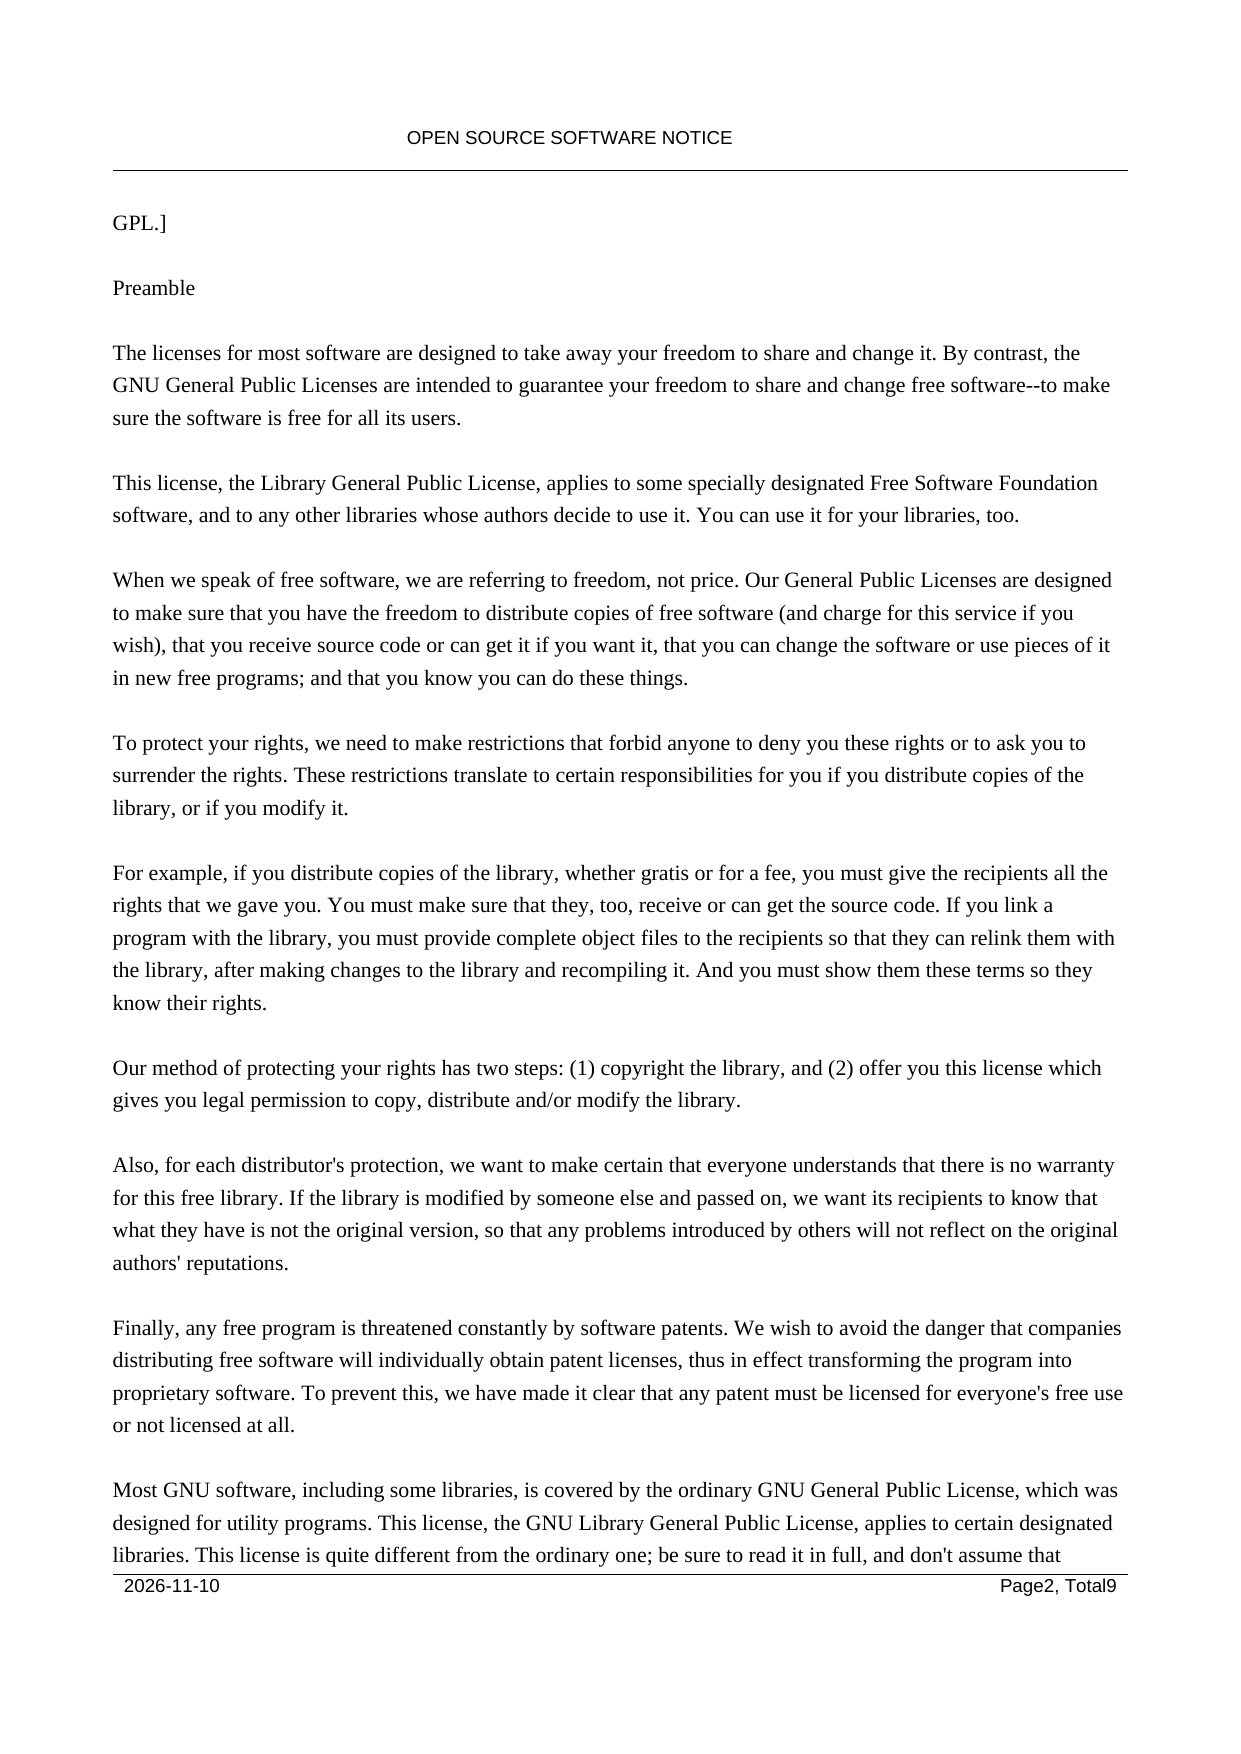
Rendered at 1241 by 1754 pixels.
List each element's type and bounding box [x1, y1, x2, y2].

text [112, 206, 1128, 1571]
